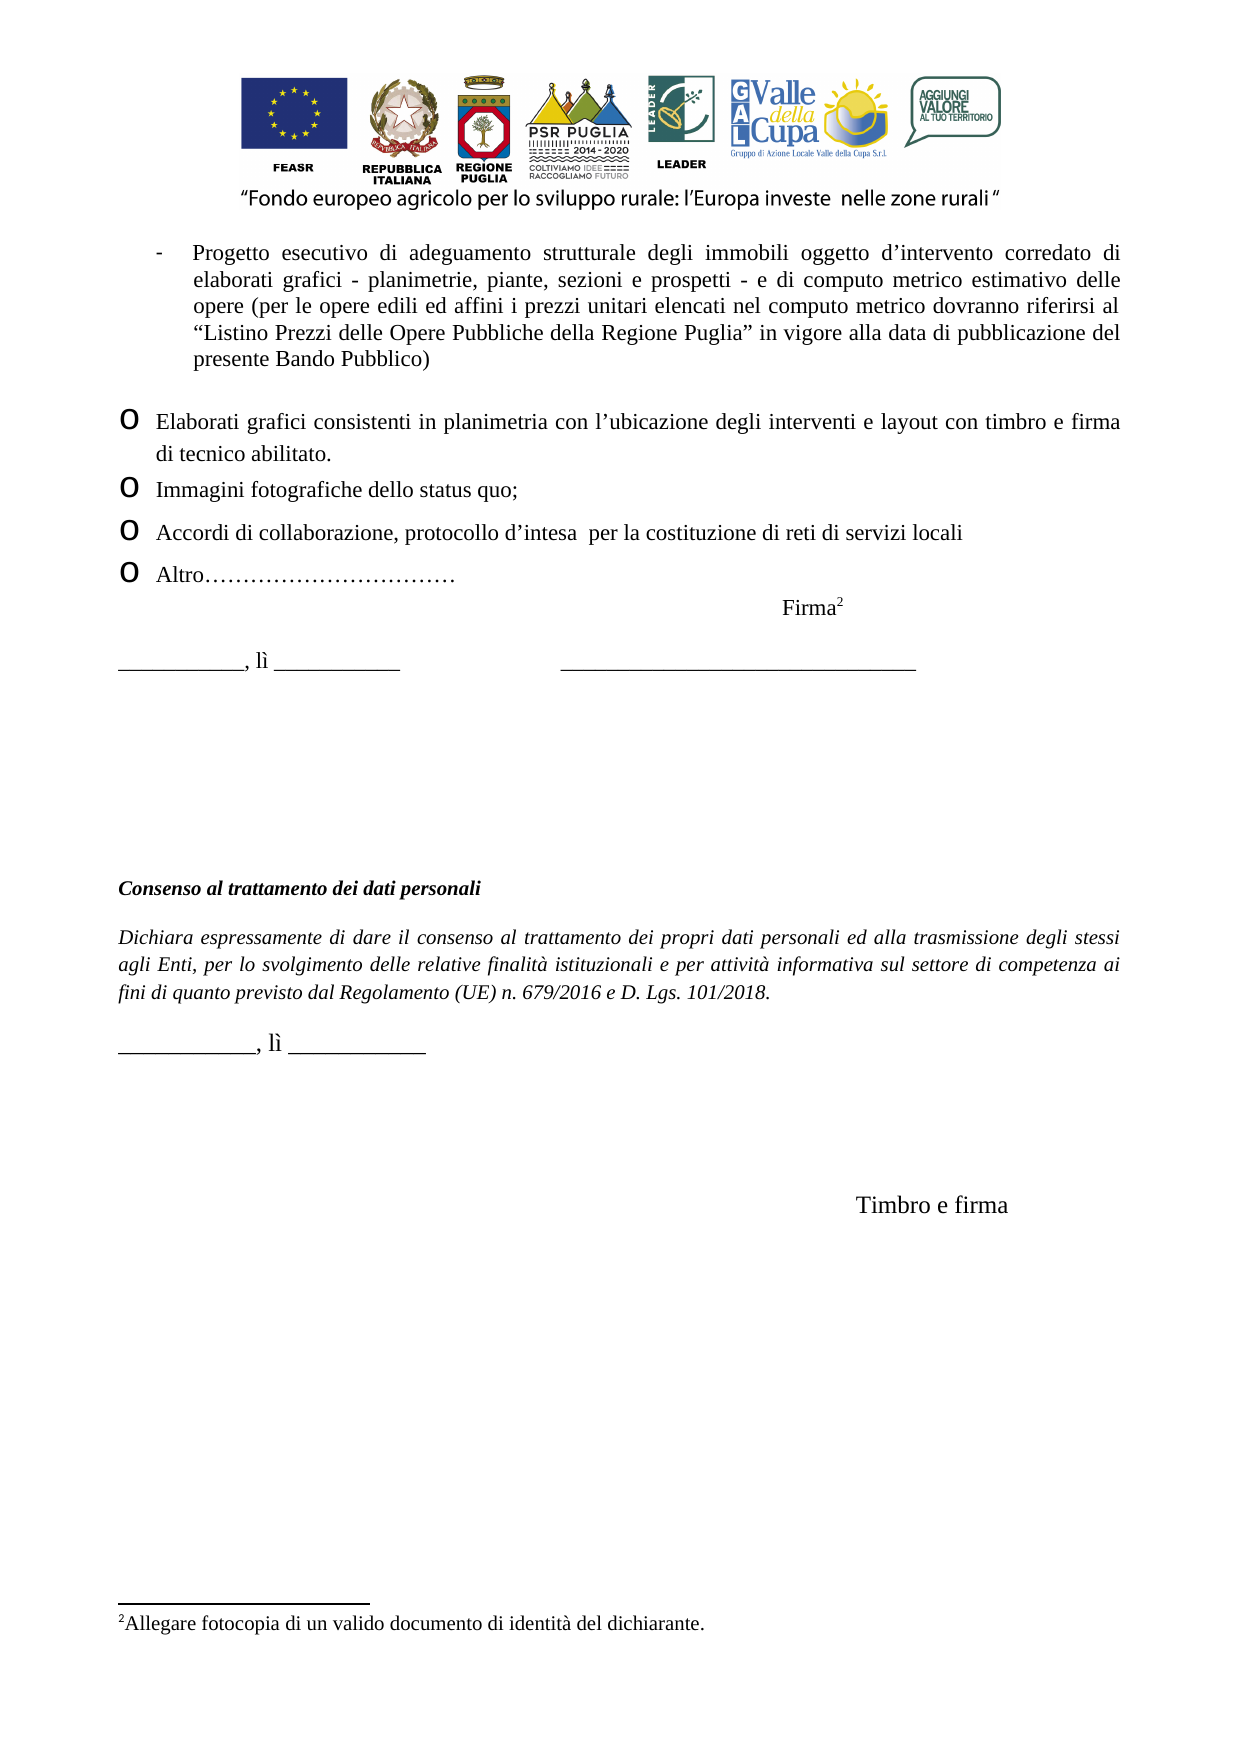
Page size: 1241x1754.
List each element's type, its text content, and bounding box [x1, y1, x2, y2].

text Timbro e firma [782, 1190, 1122, 1219]
list Accordi di collaborazione, protocollo d’intesa per la costituzione di reti di servizi locali [118, 509, 1122, 552]
list Progetto esecutivo di adeguamento strutturale degli immobili oggetto d’intervento corredato di elaborati grafici - planimetrie, piante, sezioni e prospetti - e di computo metrico estimativo delle opere (per le opere edili ed affini i prezzi unitari elencati nel computo metrico dovranno riferirsi al “Listino Prezzi delle Opere Pubbliche della Regione Puglia” in vigore alla data di pubblicazione del presente Bando Pubblico) [156, 238, 1122, 371]
text Dichiara espressamente di dare il consenso al trattamento dei propri dati personali ed alla trasmissione degli stessi agli Enti, per lo svolgimento delle relative finalità istituzionali e per attività informativa sul settore di competenza ai fini di quanto previsto dal Regolamento (UE) n. 679/2016 e D. Lgs. 101/2018. [118, 925, 1122, 1004]
text Firma [118, 594, 1122, 621]
text ___________, lì ___________ [118, 1028, 1122, 1057]
text Consenso al trattamento dei dati personali [118, 876, 1122, 900]
list Immagini fotografiche dello status quo; [118, 467, 1122, 509]
text ___________, lì ___________ _______________________________ [118, 647, 1122, 673]
list Altro…………………………… [118, 552, 1122, 594]
list Elaborati grafici consistenti in planimetria con l’ubicazione degli interventi e layout con timbro e firma di tecnico abilitato. [118, 398, 1122, 467]
picture [239, 73, 1002, 210]
